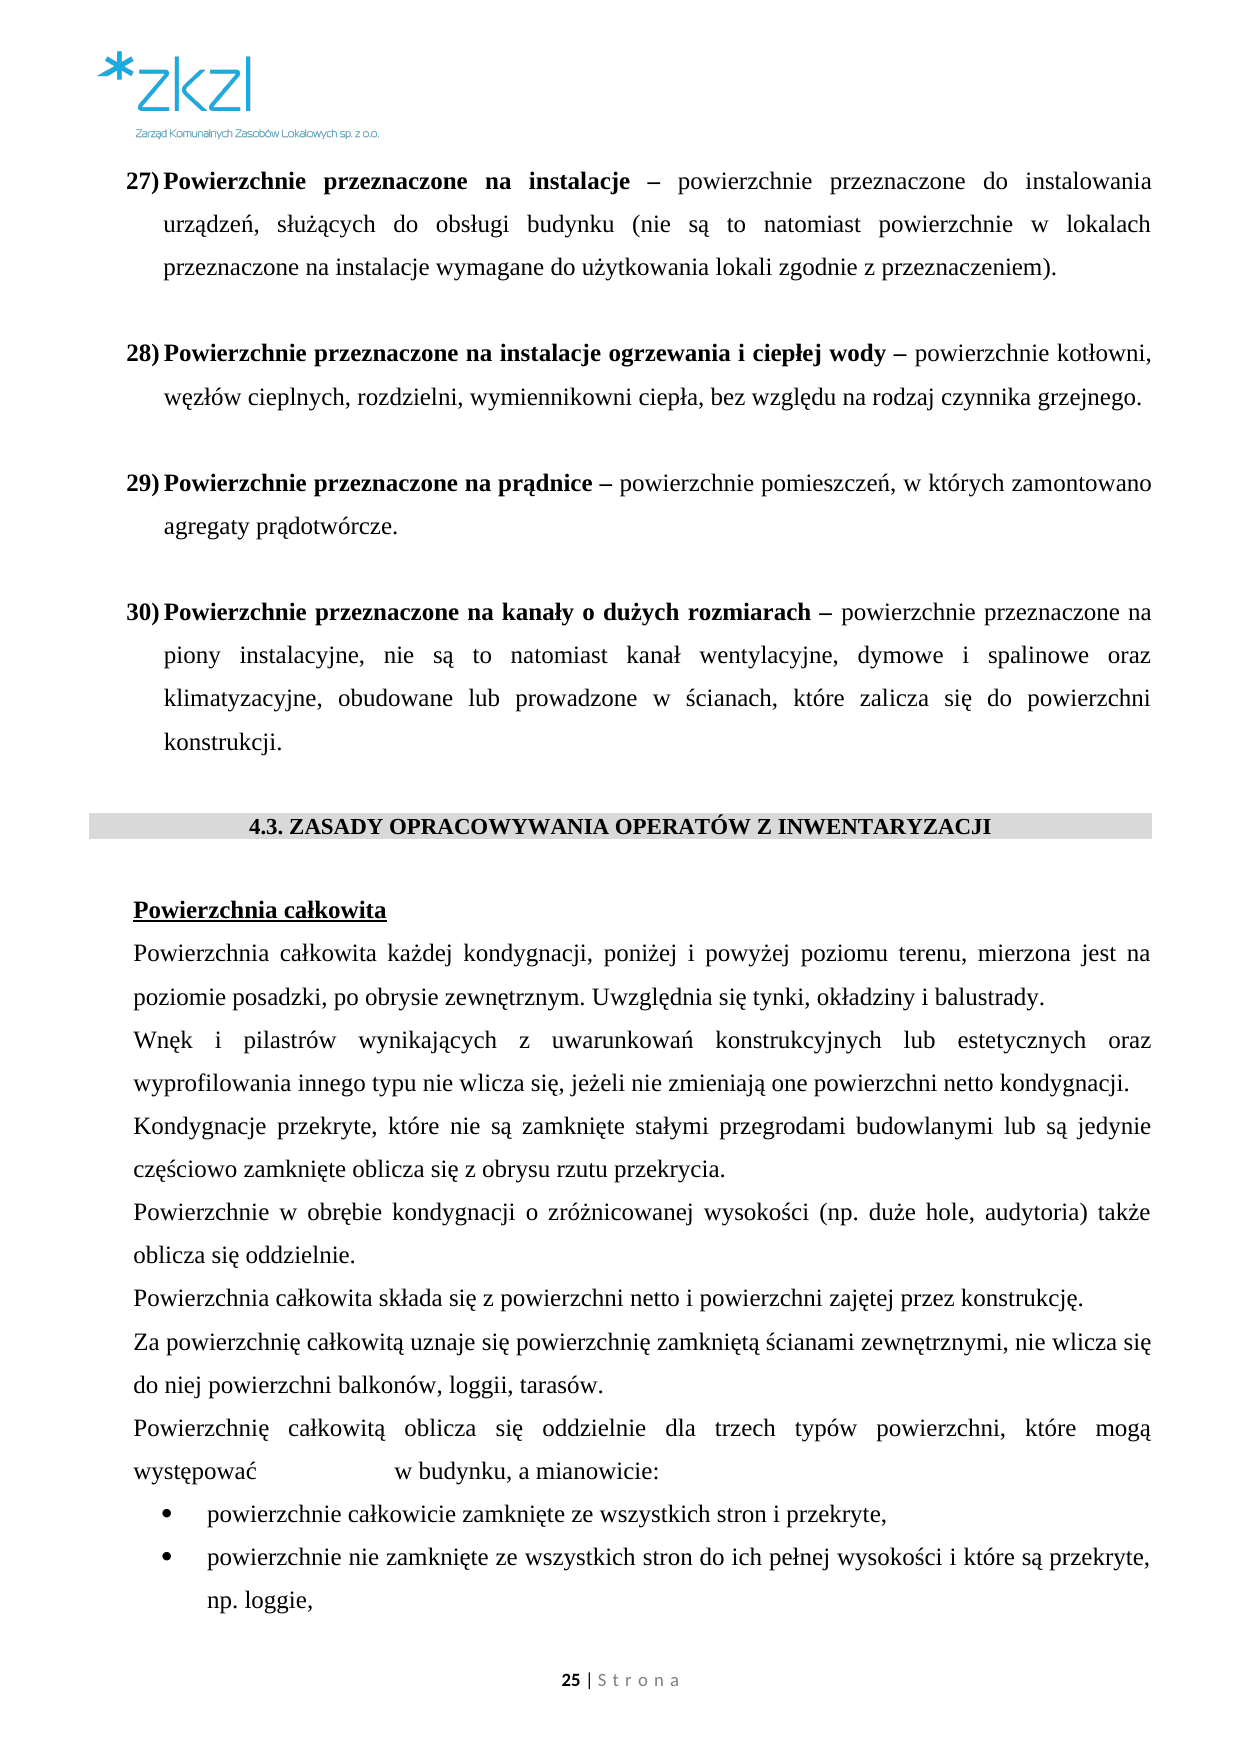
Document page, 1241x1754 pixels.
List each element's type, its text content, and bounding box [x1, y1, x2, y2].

list Powierzchnie przeznaczone na kanały o dużych rozmiarach – powierzchnie przeznaczone na piony instalacyjne, nie są to natomiast kanał wentylacyjne, dymowe i spalinowe oraz klimatyzacyjne, obudowane lub prowadzone w ścianach, które zalicza się do powierzchni konstrukcji. [126, 597, 1152, 755]
subtitle 4.3. Zasady opracowywania operatów z inwentaryzacji [89, 813, 1152, 839]
text Powierzchnia całkowita [133, 895, 1152, 924]
picture [88, 29, 387, 166]
text Powierzchnia całkowita składa się z powierzchni netto i powierzchni zajętej przez konstrukcję. [133, 1283, 1152, 1312]
text Powierzchnię całkowitą oblicza się oddzielnie dla trzech typów powierzchni, które mogą występować w budynku, a mianowicie: [133, 1413, 1152, 1485]
text Za powierzchnię całkowitą uznaje się powierzchnię zamkniętą ścianami zewnętrznymi, nie wlicza się do niej powierzchni balkonów, loggii, tarasów. [133, 1327, 1152, 1398]
list powierzchnie całkowicie zamknięte ze wszystkich stron i przekryte, [162, 1499, 1152, 1528]
list Powierzchnie przeznaczone na instalacje ogrzewania i ciepłej wody – powierzchnie kotłowni, węzłów cieplnych, rozdzielni, wymiennikowni ciepła, bez względu na rodzaj czynnika grzejnego. [126, 338, 1152, 410]
list powierzchnie nie zamknięte ze wszystkich stron do ich pełnej wysokości i które są przekryte, np. loggie, [162, 1542, 1152, 1614]
text Powierzchnie w obrębie kondygnacji o zróżnicowanej wysokości (np. duże hole, audytoria) także oblicza się oddzielnie. [133, 1197, 1152, 1269]
text Powierzchnia całkowita każdej kondygnacji, poniżej i powyżej poziomu terenu, mierzona jest na poziomie posadzki, po obrysie zewnętrznym. Uwzględnia się tynki, okładziny i balustrady. [133, 938, 1152, 1010]
list Powierzchnie przeznaczone na instalacje – powierzchnie przeznaczone do instalowania urządzeń, służących do obsługi budynku (nie są to natomiast powierzchnie w lokalach przeznaczone na instalacje wymagane do użytkowania lokali zgodnie z przeznaczeniem). [126, 166, 1152, 281]
text Kondygnacje przekryte, które nie są zamknięte stałymi przegrodami budowlanymi lub są jedynie częściowo zamknięte oblicza się z obrysu rzutu przekrycia. [133, 1111, 1152, 1183]
list Powierzchnie przeznaczone na prądnice – powierzchnie pomieszczeń, w których zamontowano agregaty prądotwórcze. [126, 468, 1152, 540]
text Wnęk i pilastrów wynikających z uwarunkowań konstrukcyjnych lub estetycznych oraz wyprofilowania innego typu nie wlicza się, jeżeli nie zmieniają one powierzchni netto kondygnacji. [133, 1025, 1152, 1097]
